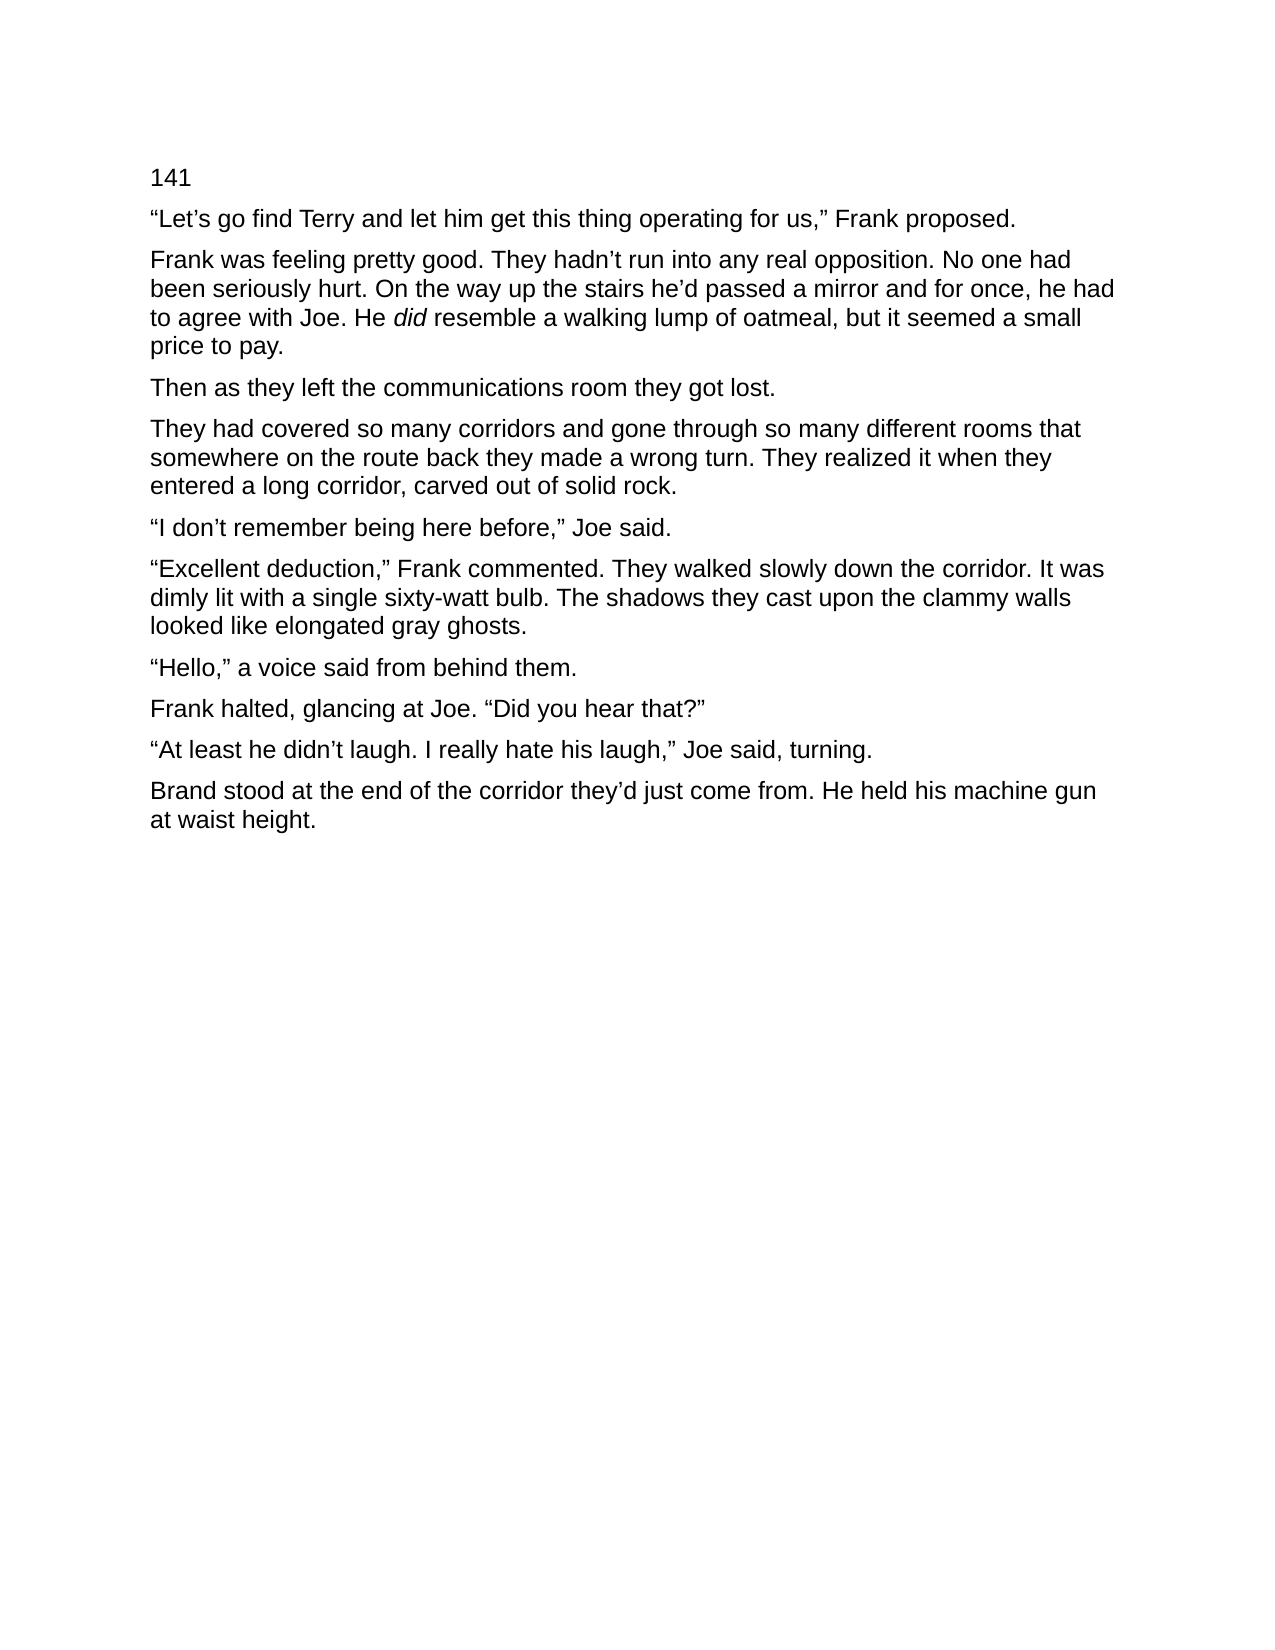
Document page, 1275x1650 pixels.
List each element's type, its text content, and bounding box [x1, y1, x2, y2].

text 141 [150, 162, 1125, 191]
text “Let’s go find Terry and let him get this thing operating for us,” Frank proposed. [150, 204, 1125, 232]
text Frank was feeling pretty good. They hadn’t run into any real opposition. No one had been seriously hurt. On the way up the stairs he’d passed a mirror and for once, he had to agree with Joe. He did resemble a walking lump of oatmeal, but it seemed a small price to pay. [150, 245, 1125, 360]
text “At least he didn’t laugh. I really hate his laugh,” Joe said, turning. [150, 735, 1125, 764]
text “I don’t remember being here before,” Joe said. [150, 512, 1125, 541]
text Frank halted, glancing at Joe. “Did you hear that?” [150, 694, 1125, 722]
text Brand stood at the end of the corridor they’d just come from. He held his machine gun at waist height. [150, 776, 1125, 834]
text They had covered so many corridors and gone through so many different rooms that somewhere on the route back they made a wrong turn. They realized it when they entered a long corridor, carved out of solid rock. [150, 414, 1125, 500]
text Then as they left the communications room they got lost. [150, 372, 1125, 401]
text “Hello,” a voice said from behind them. [150, 652, 1125, 681]
text “Excellent deduction,” Frank commented. They walked slowly down the corridor. It was dimly lit with a single sixty-watt bulb. The shadows they cast upon the clammy walls looked like elongated gray ghosts. [150, 554, 1125, 640]
